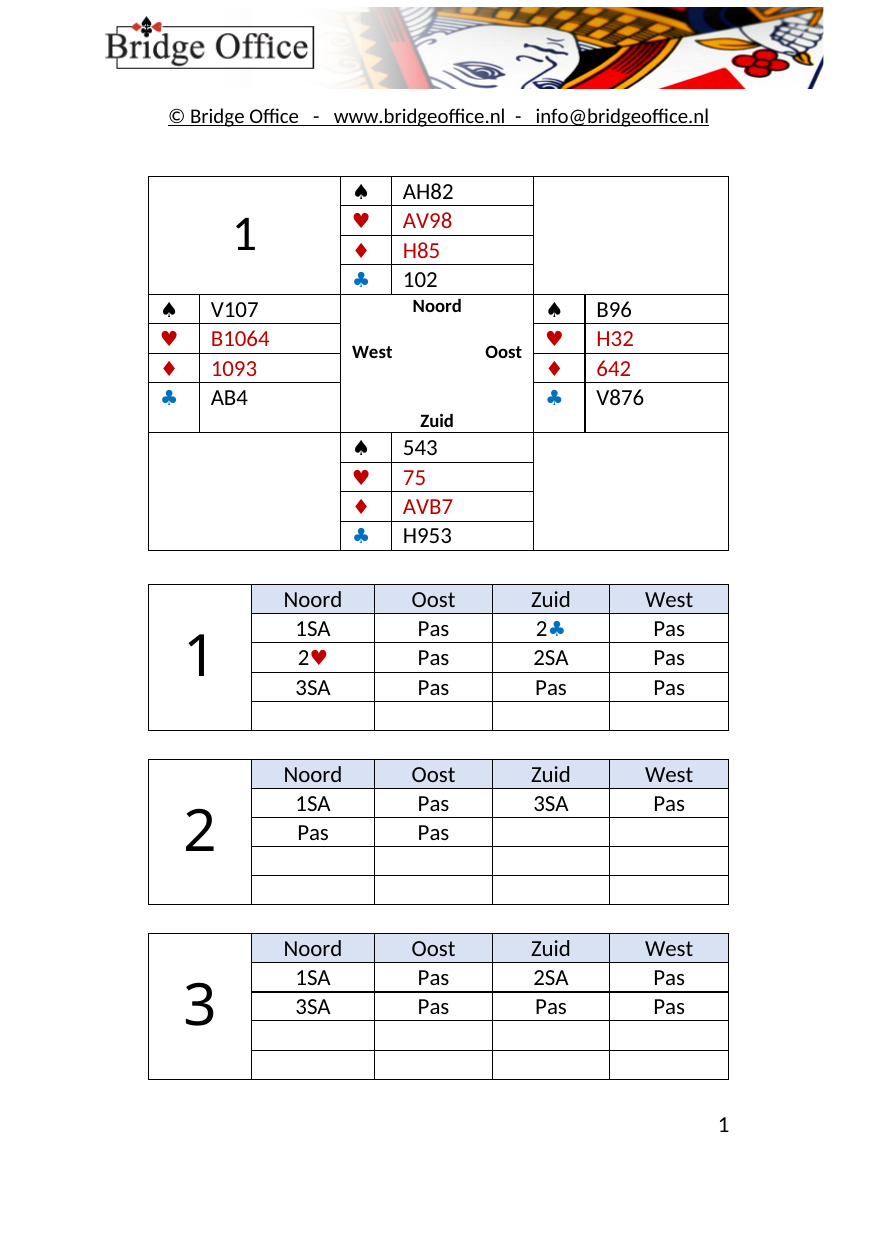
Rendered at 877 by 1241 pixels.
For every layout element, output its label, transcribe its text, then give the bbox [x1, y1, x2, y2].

table_cell Pas [610, 643, 728, 672]
table_cell Pas [610, 789, 728, 817]
table_cell [610, 702, 728, 730]
table_header West [610, 585, 728, 613]
table_cell [252, 702, 374, 730]
table_cell [375, 1051, 492, 1078]
picture [78, 7, 824, 89]
table_cell 1SA [252, 789, 374, 817]
table_cell 1SA [252, 963, 374, 991]
table_header [534, 177, 728, 294]
table_cell [341, 433, 391, 462]
table_cell Pas [375, 993, 492, 1020]
table_cell [149, 295, 199, 323]
table_cell AB4 [200, 383, 340, 432]
table_cell [149, 354, 199, 382]
table_cell V107 [200, 295, 340, 323]
table_cell 1 [149, 613, 251, 701]
table_header AH82 [392, 177, 533, 205]
table_cell AVB7 [392, 492, 533, 521]
table_cell [375, 847, 492, 875]
table_cell 642 [586, 354, 728, 382]
table_cell 3SA [252, 673, 374, 701]
table_cell [341, 463, 391, 491]
table_cell [252, 1051, 374, 1078]
table_cell [252, 876, 374, 904]
table_cell [375, 702, 492, 730]
table_cell [149, 433, 340, 550]
table_cell Pas [375, 643, 492, 672]
table_cell Pas [610, 963, 728, 991]
table_cell Pas [375, 963, 492, 991]
table_cell H953 [392, 522, 533, 550]
table_cell Pas [252, 818, 374, 846]
table_cell [534, 433, 728, 550]
table_cell [610, 847, 728, 875]
table_cell 102 [392, 265, 533, 294]
table_cell 2♣ [493, 614, 609, 642]
table_header Noord [252, 585, 374, 613]
table_header Zuid [493, 760, 609, 788]
table_cell 1093 [200, 354, 340, 382]
table_cell 2♥ [252, 643, 374, 672]
table_cell [534, 295, 584, 323]
table_cell [610, 1051, 728, 1078]
table_cell Pas [610, 993, 728, 1020]
table_header Noord [252, 760, 374, 788]
table_cell [493, 702, 609, 730]
table_cell [610, 1021, 728, 1049]
table_cell 3SA [252, 993, 374, 1020]
table_cell [534, 354, 584, 382]
table_cell [610, 876, 728, 904]
table_cell [149, 875, 251, 904]
table_header Noord [252, 934, 374, 962]
table_cell [375, 1021, 492, 1049]
table_header [149, 760, 251, 788]
table_cell [341, 265, 391, 294]
table_cell [534, 324, 584, 353]
table_cell Pas [375, 673, 492, 701]
table_cell Noord West Oost Zuid [341, 295, 533, 432]
table_cell Pas [493, 993, 609, 1020]
table_cell [149, 1050, 251, 1078]
table_cell Pas [375, 818, 492, 846]
table_cell [341, 522, 391, 550]
table_cell [149, 324, 199, 353]
table_cell 2 [149, 788, 251, 875]
table_cell [534, 383, 584, 432]
table_header Zuid [493, 934, 609, 962]
table_cell [493, 1021, 609, 1049]
table_cell 2SA [493, 643, 609, 672]
table_header [149, 934, 251, 962]
table_cell 1SA [252, 614, 374, 642]
table_cell B1064 [200, 324, 340, 353]
table_cell [252, 1021, 374, 1049]
table_cell B96 [586, 295, 728, 323]
table_cell [610, 818, 728, 846]
table_header Oost [375, 760, 492, 788]
table_cell Pas [610, 614, 728, 642]
table_cell V876 [586, 383, 728, 432]
table_cell [149, 383, 199, 432]
table_cell [493, 818, 609, 846]
table_cell [341, 492, 391, 521]
table_cell [493, 876, 609, 904]
table_cell 75 [392, 463, 533, 491]
table_cell AV98 [392, 206, 533, 235]
table_cell [341, 206, 391, 235]
table_cell 3SA [493, 789, 609, 817]
table_cell 3 [149, 962, 251, 1049]
table_header 1 [149, 177, 340, 294]
table_cell H32 [586, 324, 728, 353]
table_cell H85 [392, 236, 533, 264]
table_cell [149, 701, 251, 730]
table_header West [610, 934, 728, 962]
table_cell Pas [375, 789, 492, 817]
table_cell Pas [610, 673, 728, 701]
table_cell Pas [493, 673, 609, 701]
table_cell 2SA [493, 963, 609, 991]
table_cell Pas [375, 614, 492, 642]
table_cell [493, 847, 609, 875]
table_header [149, 585, 251, 613]
table_header West [610, 760, 728, 788]
table_cell [493, 1051, 609, 1078]
table_header Oost [375, 934, 492, 962]
table_header [341, 177, 391, 205]
table_header Zuid [493, 585, 609, 613]
table_cell [341, 236, 391, 264]
table_cell [252, 847, 374, 875]
table_cell [375, 876, 492, 904]
table_header Oost [375, 585, 492, 613]
table_cell 543 [392, 433, 533, 462]
